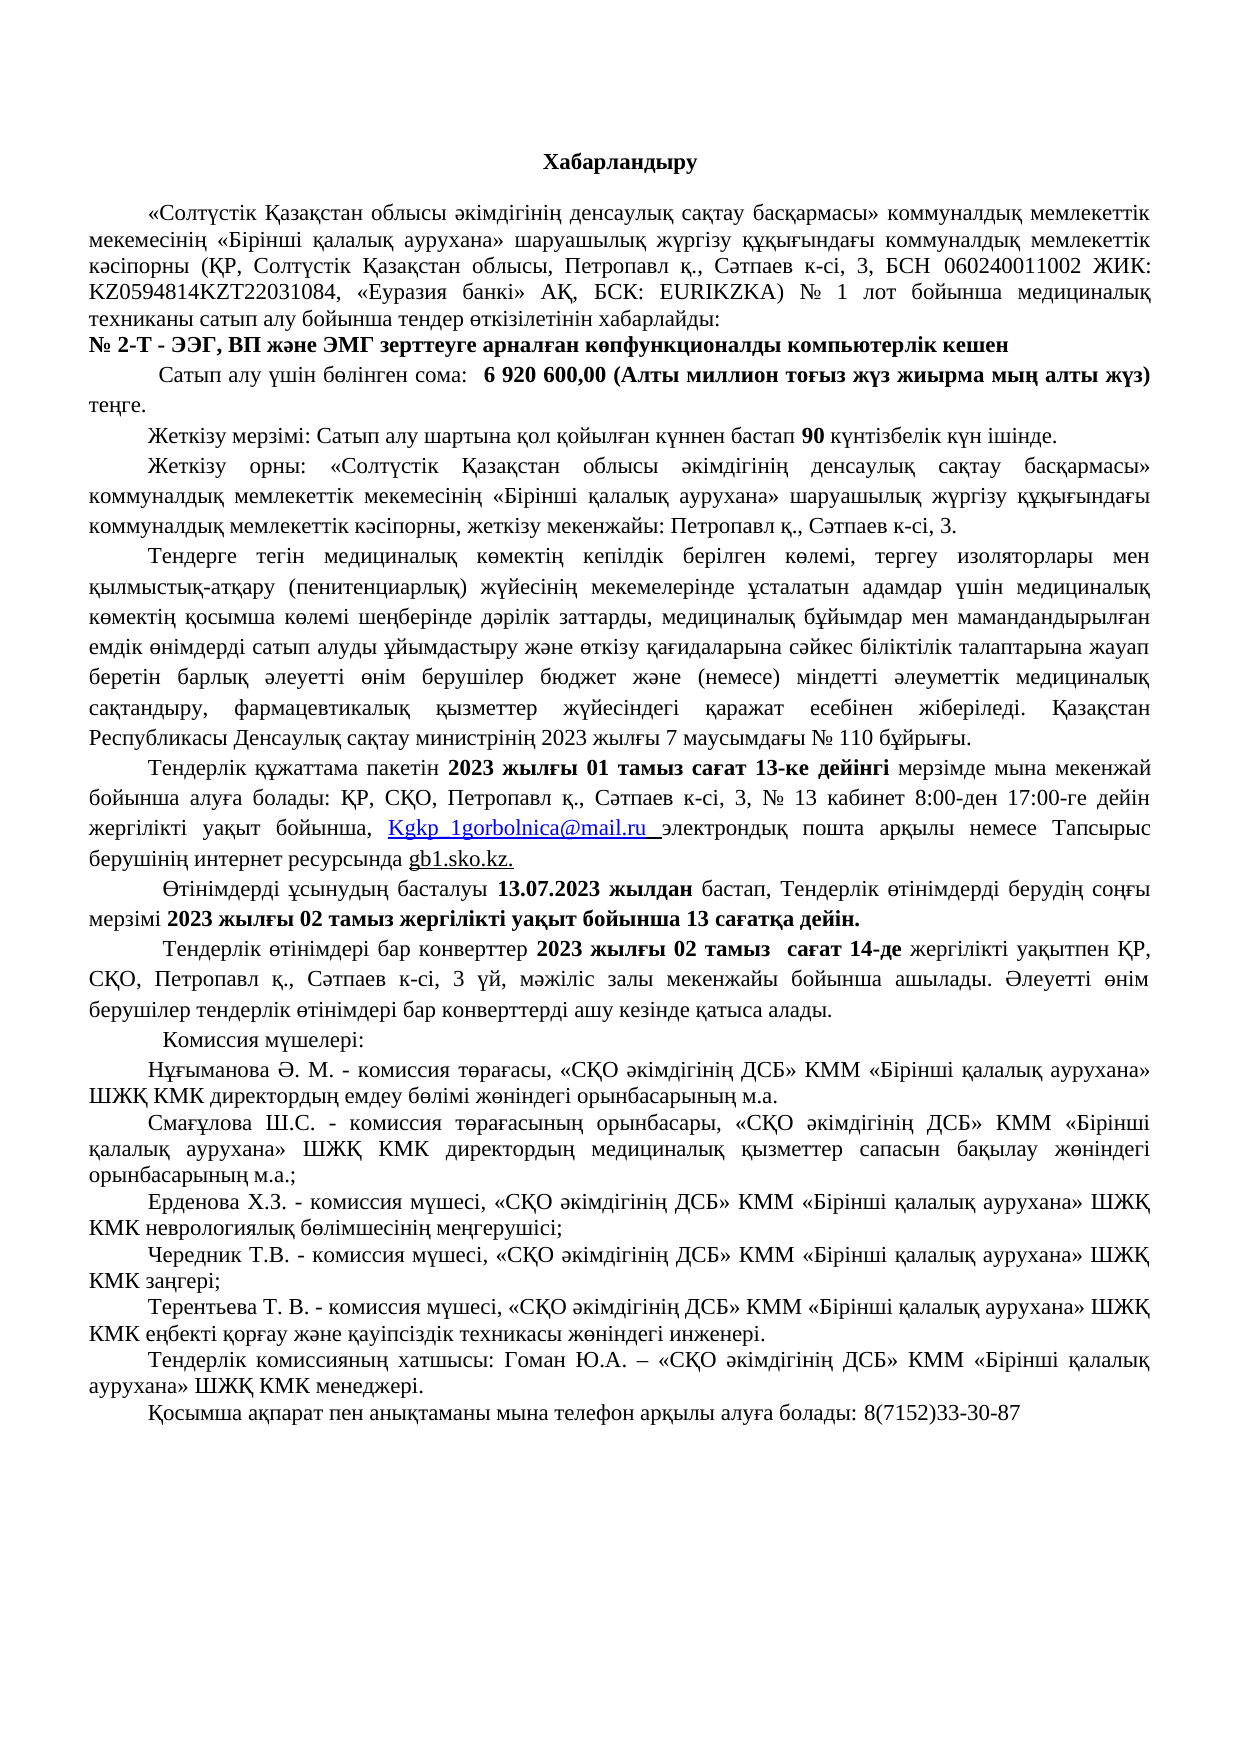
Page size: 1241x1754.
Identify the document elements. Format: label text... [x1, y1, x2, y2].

text Терентьева Т. В. - комиссия мүшесі, «СҚО әкімдігінің ДСБ» КММ «Бірінші қалалық аурухана» ШЖҚ КМК еңбекті қорғау және қауіпсіздік техникасы жөніндегі инженері. [89, 1293, 1152, 1346]
text Өтінімдерді ұсынудың басталуы 13.07.2023 жылдан бастап, Тендерлік өтінімдерді берудің соңғы мерзімі 2023 жылғы 02 тамыз жергілікті уақыт бойынша 13 сағатқа дейін. [89, 875, 1152, 931]
text Смағұлова Ш.С. - комиссия төрағасының орынбасары, «СҚО әкімдігінің ДСБ» КММ «Бірінші қалалық аурухана» ШЖҚ КМК директордың медициналық қызметтер сапасын бақылау жөніндегі орынбасарының м.а.; [89, 1109, 1152, 1188]
text Хабарландыру [89, 148, 1152, 175]
text Сатып алу үшін бөлінген сома: 6 920 600,00 (Алты миллион тоғыз жүз жиырма мың алты жүз) теңге. [89, 361, 1152, 418]
text Ерденова Х.З. - комиссия мүшесі, «СҚО әкімдігінің ДСБ» КММ «Бірінші қалалық аурухана» ШЖҚ КМК неврологиялық бөлімшесінің меңгерушісі; [89, 1188, 1152, 1241]
text Тендерлік комиссияның хатшысы: Гоман Ю.А. – «СҚО әкімдігінің ДСБ» КММ «Бірінші қалалық аурухана» ШЖҚ КМК менеджері. [89, 1346, 1152, 1399]
text № 2-Т - ЭЭГ, ВП және ЭМГ зерттеуге арналған көпфункционалды компьютерлік кешен [89, 331, 1152, 357]
text Жеткізу мерзімі: Сатып алу шартына қол қойылған күннен бастап 90 күнтізбелік күн ішінде. [89, 422, 1152, 448]
text Тендерге тегін медициналық көмектің кепілдік берілген көлемі, тергеу изоляторлары мен қылмыстық-атқару (пенитенциарлық) жүйесінің мекемелерінде ұсталатын адамдар үшін медициналық көмектің қосымша көлемі шеңберінде дәрілік заттарды, медициналық бұйымдар мен мамандандырылған емдік өнімдерді сатып алуды ұйымдастыру және өткізу қағидаларына сәйкес біліктілік талаптарына жауап беретін барлық әлеуетті өнім берушілер бюджет және (немесе) міндетті әлеуметтік медициналық сақтандыру, фармацевтикалық қызметтер жүйесіндегі қаражат есебінен жіберіледі. Қазақстан Республикасы Денсаулық сақтау министрінің 2023 жылғы 7 маусымдағы № 110 бұйрығы. [89, 543, 1152, 750]
text Жеткізу орны: «Солтүстік Қазақстан облысы әкімдігінің денсаулық сақтау басқармасы» коммуналдық мемлекеттік мекемесінің «Бірінші қалалық аурухана» шаруашылық жүргізу құқығындағы коммуналдық мемлекеттік кәсіпорны, жеткізу мекенжайы: Петропавл қ., Сәтпаев к-сі, 3. [89, 452, 1152, 539]
text Тендерлік құжаттама пакетін 2023 жылғы 01 тамыз сағат 13-ке дейінгі мерзімде мына мекенжай бойынша алуға болады: ҚР, СҚО, Петропавл қ., Сәтпаев к-сі, 3, № 13 кабинет 8:00-ден 17:00-ге дейін жергілікті уақыт бойынша, Kgkp_1gorbolnica@mail.ru электрондық пошта арқылы немесе Тапсырыс берушінің интернет ресурсында gb1.sko.kz. [89, 754, 1152, 871]
text Қосымша ақпарат пен анықтаманы мына телефон арқылы алуға болады: 8(7152)33-30-87 [89, 1399, 1152, 1425]
text «Солтүстік Қазақстан облысы әкімдігінің денсаулық сақтау басқармасы» коммуналдық мемлекеттік мекемесінің «Бірінші қалалық аурухана» шаруашылық жүргізу құқығындағы коммуналдық мемлекеттік кәсіпорны (ҚР, Солтүстік Қазақстан облысы, Петропавл қ., Сәтпаев к-сі, 3, БСН 060240011002 ЖИК: KZ0594814KZT22031084, «Еуразия банкі» АҚ, БСК: EURIKZKA) № 1 лот бойынша медициналық техниканы сатып алу бойынша тендер өткізілетінін хабарлайды: [89, 199, 1152, 331]
text Чередник Т.В. - комиссия мүшесі, «СҚО әкімдігінің ДСБ» КММ «Бірінші қалалық аурухана» ШЖҚ КМК заңгері; [89, 1241, 1152, 1293]
text Нұғыманова Ә. М. - комиссия төрағасы, «СҚО әкімдігінің ДСБ» КММ «Бірінші қалалық аурухана» ШЖҚ КМК директордың емдеу бөлімі жөніндегі орынбасарының м.а. [89, 1056, 1152, 1109]
text Комиссия мүшелері: [89, 1026, 1152, 1052]
text Тендерлік өтінімдері бар конверттер 2023 жылғы 02 тамыз сағат 14-де жергілікті уақытпен ҚР, СҚО, Петропавл қ., Сәтпаев к-сі, 3 үй, мәжіліс залы мекенжайы бойынша ашылады. Әлеуетті өнім берушілер тендерлік өтінімдері бар конверттерді ашу кезінде қатыса алады. [89, 935, 1152, 1022]
